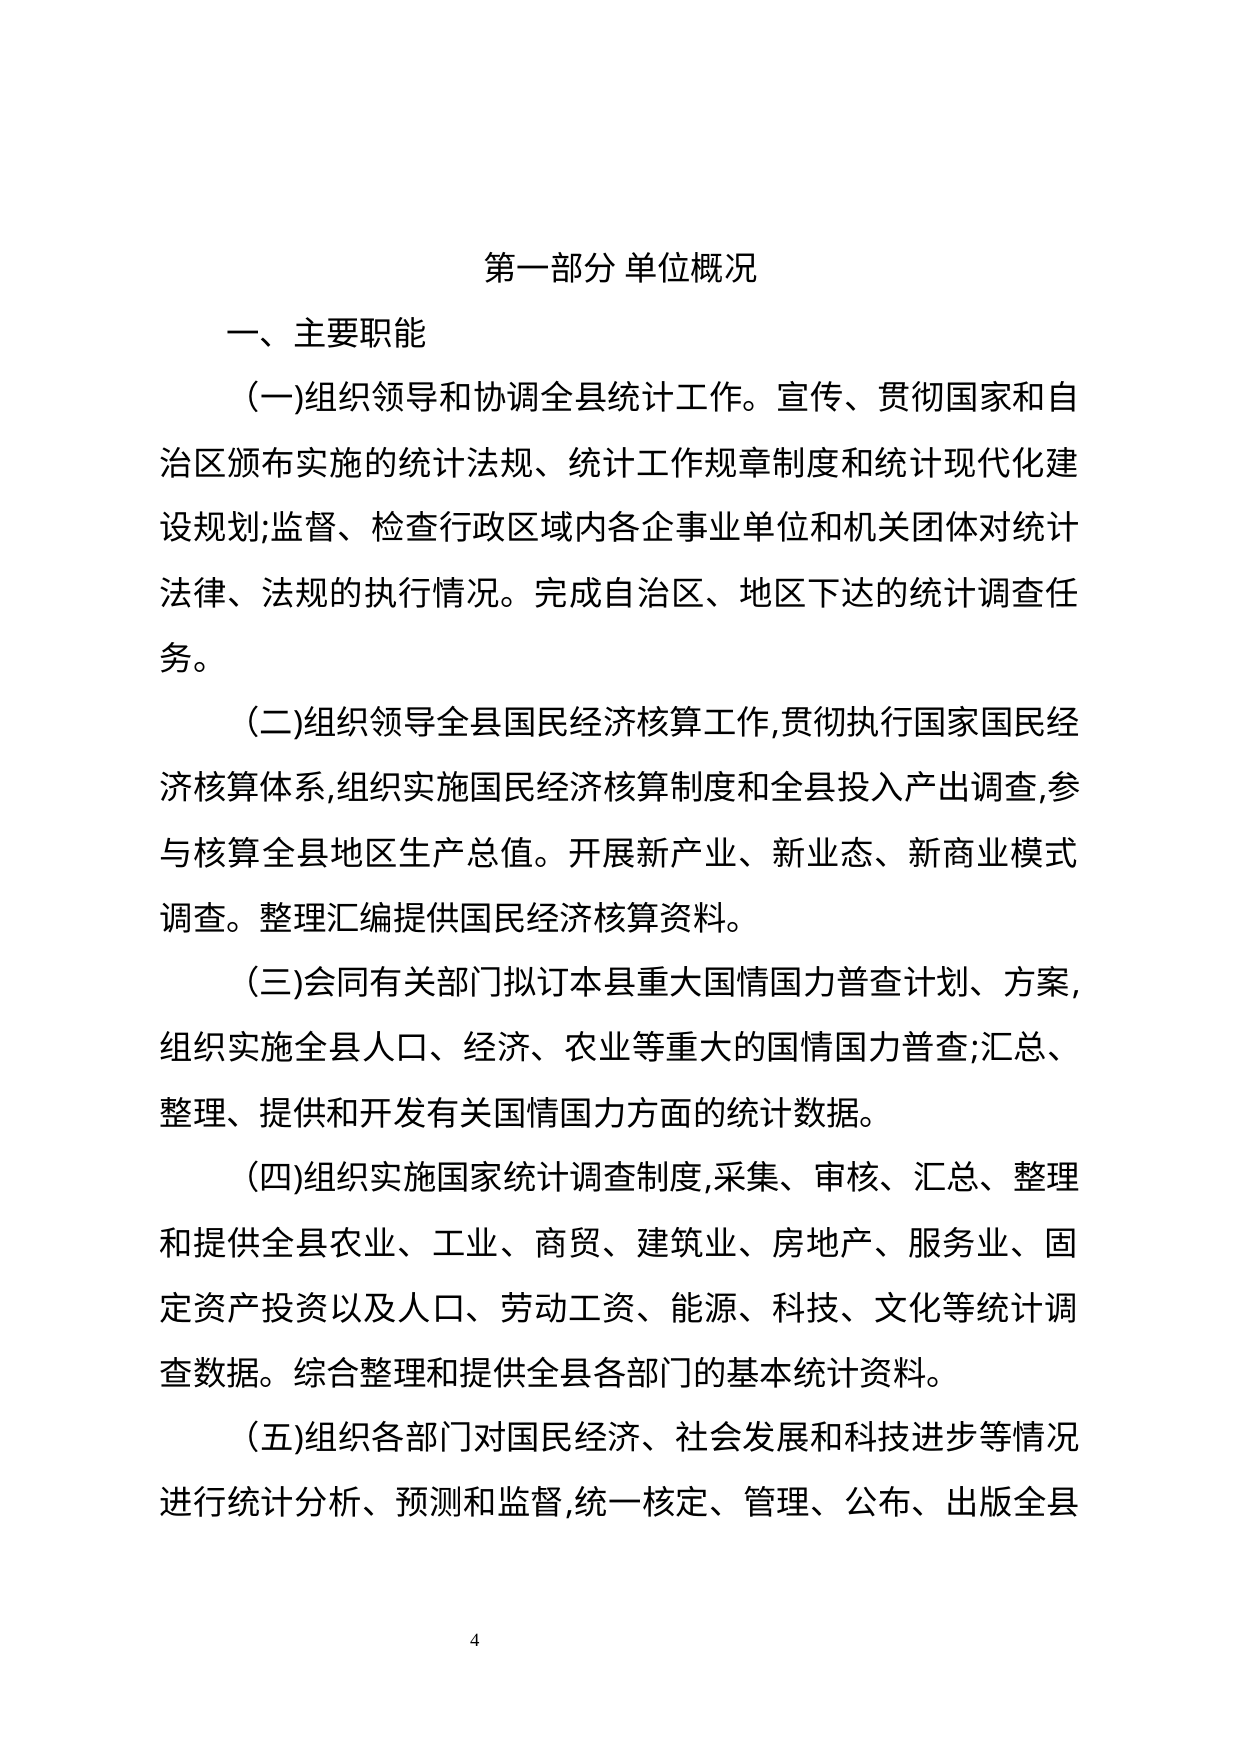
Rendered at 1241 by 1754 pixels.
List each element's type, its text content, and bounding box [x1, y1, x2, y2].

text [159, 1403, 1081, 1533]
text （一)组织领导和协调全县统计工作。宣传、贯彻国家和自治区颁布实施的统计法规、统计工作规章制度和统计现代化建设规划;监督、检查行政区域内各企事业单位和机关团体对统计法律、法规的执行情况。完成自治区、地区下达的统计调查任务。 [159, 363, 1081, 688]
text （四)组织实施国家统计调查制度,采集、审核、汇总、整理和提供全县农业、工业、商贸、建筑业、房地产、服务业、固定资产投资以及人口、劳动工资、能源、科技、文化等统计调查数据。综合整理和提供全县各部门的基本统计资料。 [159, 1143, 1081, 1403]
text 一、主要职能 [159, 298, 1081, 363]
text （三)会同有关部门拟订本县重大国情国力普查计划、方案,组织实施全县人口、经济、农业等重大的国情国力普查;汇总、整理、提供和开发有关国情国力方面的统计数据。 [159, 948, 1081, 1143]
text （二)组织领导全县国民经济核算工作,贯彻执行国家国民经济核算体系,组织实施国民经济核算制度和全县投入产出调查,参与核算全县地区生产总值。开展新产业、新业态、新商业模式调查。整理汇编提供国民经济核算资料。 [159, 688, 1081, 948]
text 第一部分 单位概况 [159, 233, 1081, 298]
